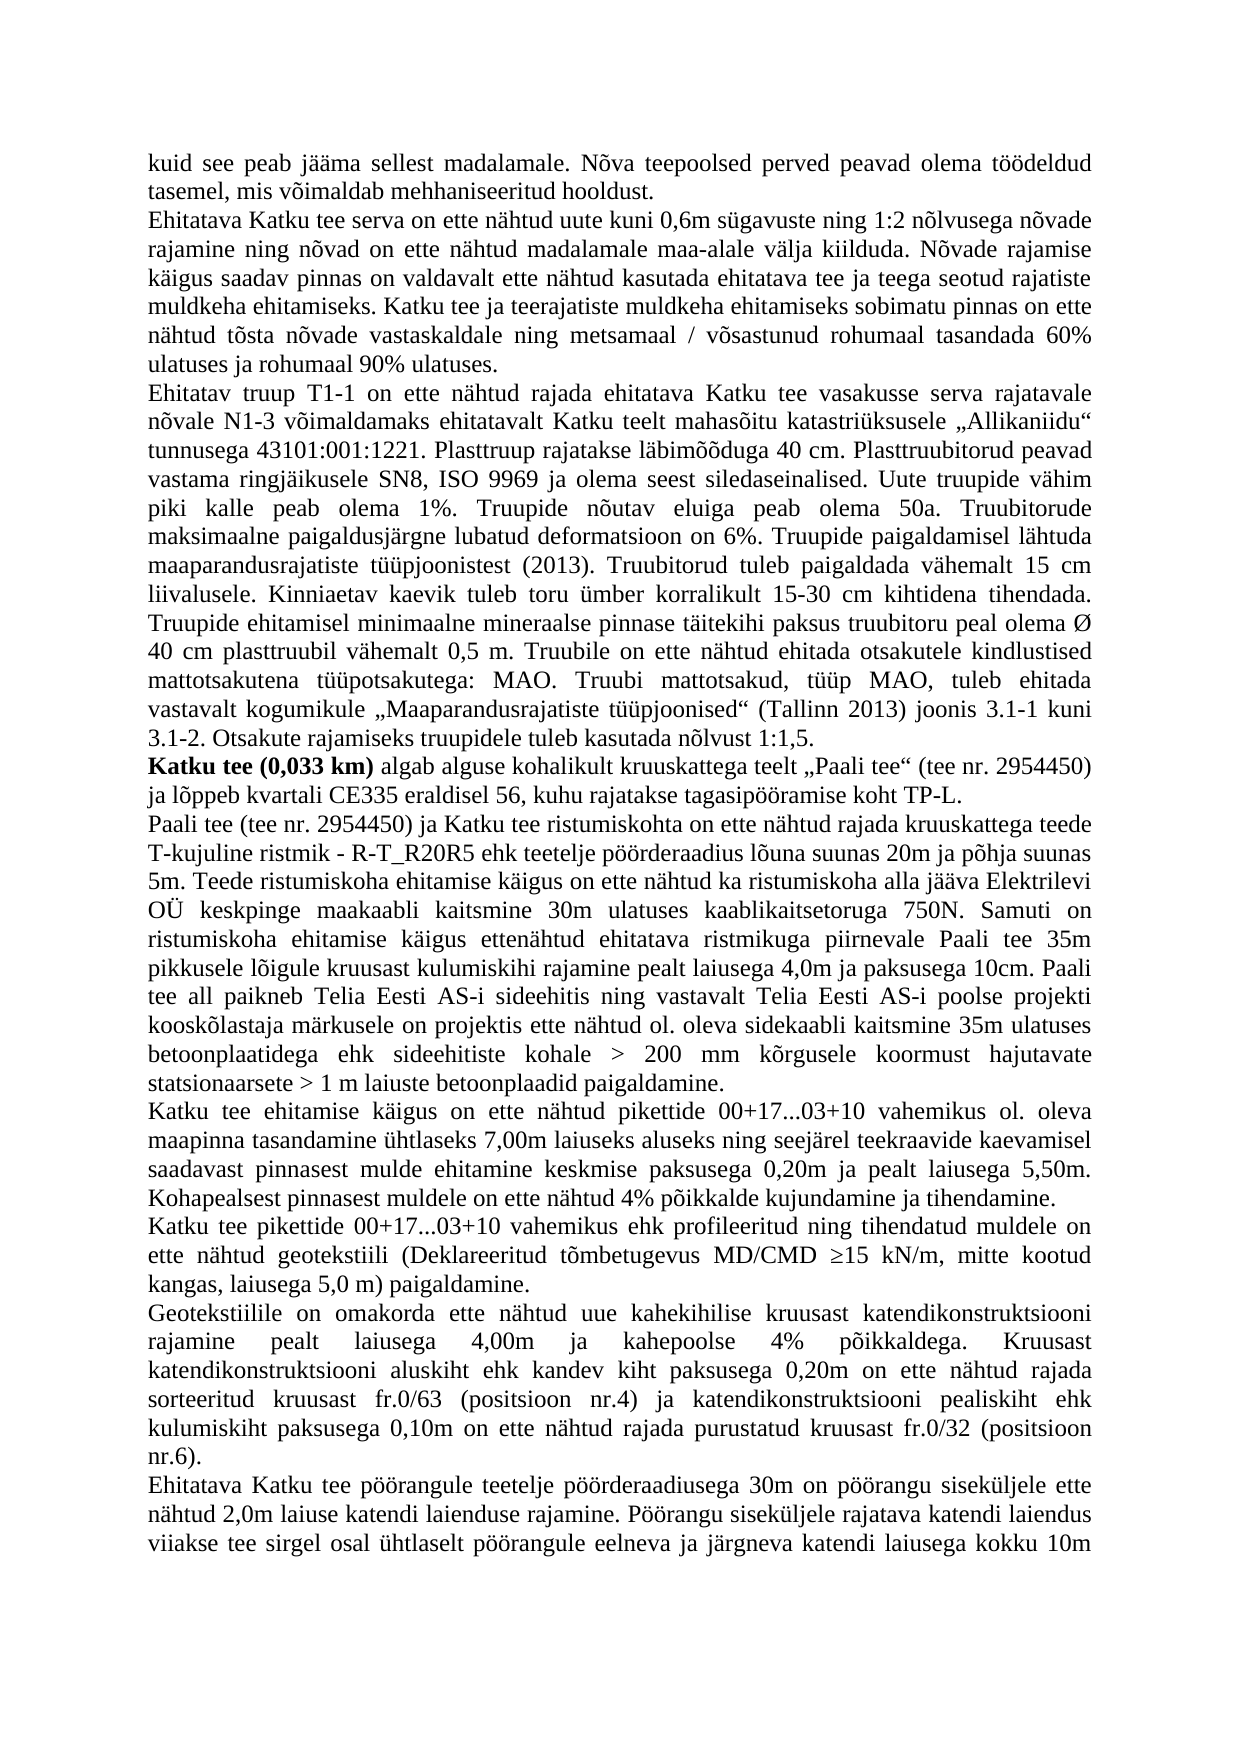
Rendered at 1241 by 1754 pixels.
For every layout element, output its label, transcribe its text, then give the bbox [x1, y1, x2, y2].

text Ehitatava Katku tee serva on ette nähtud uute kuni 0,6m sügavuste ning 1:2 nõlvusega nõvade rajamine ning nõvad on ette nähtud madalamale maa-alale välja kiilduda. Nõvade rajamise käigus saadav pinnas on valdavalt ette nähtud kasutada ehitatava tee ja teega seotud rajatiste muldkeha ehitamiseks. Katku tee ja teerajatiste muldkeha ehitamiseks sobimatu pinnas on ette nähtud tõsta nõvade vastaskaldale ning metsamaal / võsastunud rohumaal tasandada 60% ulatuses ja rohumaal 90% ulatuses. [148, 205, 1093, 378]
text Katku tee ehitamise käigus on ette nähtud pikettide 00+17...03+10 vahemikus ol. oleva maapinna tasandamine ühtlaseks 7,00m laiuseks aluseks ning seejärel teekraavide kaevamisel saadavast pinnasest mulde ehitamine keskmise paksusega 0,20m ja pealt laiusega 5,50m. Kohapealsest pinnasest muldele on ette nähtud 4% põikkalde kujundamine ja tihendamine. [148, 1096, 1093, 1211]
text Ehitatav truup T1-1 on ette nähtud rajada ehitatava Katku tee vasakusse serva rajatavale nõvale N1-3 võimaldamaks ehitatavalt Katku teelt mahasõitu katastriüksusele „Allikaniidu“ tunnusega 43101:001:1221. Plasttruup rajatakse läbimõõduga 40 cm. Plasttruubitorud peavad vastama ringjäikusele SN8, ISO 9969 ja olema seest siledaseinalised. Uute truupide vähim piki kalle peab olema 1%. Truupide nõutav eluiga peab olema 50a. Truubitorude maksimaalne paigaldusjärgne lubatud deformatsioon on 6%. Truupide paigaldamisel lähtuda maaparandusrajatiste tüüpjoonistest (2013). Truubitorud tuleb paigaldada vähemalt 15 cm liivalusele. Kinniaetav kaevik tuleb toru ümber korralikult 15-30 cm kihtidena tihendada. Truupide ehitamisel minimaalne mineraalse pinnase täitekihi paksus truubitoru peal olema Ø 40 cm plasttruubil vähemalt 0,5 m. Truubile on ette nähtud ehitada otsakutele kindlustised mattotsakutena tüüpotsakutega: MAO. Truubi mattotsakud, tüüp MAO, tuleb ehitada vastavalt kogumikule „Maaparandusrajatiste tüüpjoonised“ (Tallinn 2013) joonis 3.1-1 kuni 3.1-2. Otsakute rajamiseks truupidele tuleb kasutada nõlvust 1:1,5. [148, 378, 1093, 751]
text Katku tee pikettide 00+17...03+10 vahemikus ehk profileeritud ning tihendatud muldele on ette nähtud geotekstiili (Deklareeritud tõmbetugevus MD/CMD ≥15 kN/m, mitte kootud kangas, laiusega 5,0 m) paigaldamine. [148, 1211, 1093, 1298]
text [148, 1470, 1093, 1556]
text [148, 148, 1093, 205]
text Paali tee (tee nr. 2954450) ja Katku tee ristumiskohta on ette nähtud rajada kruuskattega teede T-kujuline ristmik - R-T_R20R5 ehk teetelje pöörderaadius lõuna suunas 20m ja põhja suunas 5m. Teede ristumiskoha ehitamise käigus on ette nähtud ka ristumiskoha alla jääva Elektrilevi OÜ keskpinge maakaabli kaitsmine 30m ulatuses kaablikaitsetoruga 750N. Samuti on ristumiskoha ehitamise käigus ettenähtud ehitatava ristmikuga piirnevale Paali tee 35m pikkusele lõigule kruusast kulumiskihi rajamine pealt laiusega 4,0m ja paksusega 10cm. Paali tee all paikneb Telia Eesti AS-i sideehitis ning vastavalt Telia Eesti AS-i poolse projekti kooskõlastaja märkusele on projektis ette nähtud ol. oleva sidekaabli kaitsmine 35m ulatuses betoonplaatidega ehk sideehitiste kohale > 200 mm kõrgusele koormust hajutavate statsionaarsete > 1 m laiuste betoonplaadid paigaldamine. [148, 809, 1093, 1096]
text Geotekstiilile on omakorda ette nähtud uue kahekihilise kruusast katendikonstruktsiooni rajamine pealt laiusega 4,00m ja kahepoolse 4% põikkaldega. Kruusast katendikonstruktsiooni aluskiht ehk kandev kiht paksusega 0,20m on ette nähtud rajada sorteeritud kruusast fr.0/63 (positsioon nr.4) ja katendikonstruktsiooni pealiskiht ehk kulumiskiht paksusega 0,10m on ette nähtud rajada purustatud kruusast fr.0/32 (positsioon nr.6). [148, 1298, 1093, 1470]
text Katku tee (0,033 km) algab alguse kohalikult kruuskattega teelt „Paali tee“ (tee nr. 2954450) ja lõppeb kvartali CE335 eraldisel 56, kuhu rajatakse tagasipööramise koht TP-L. [148, 751, 1093, 809]
